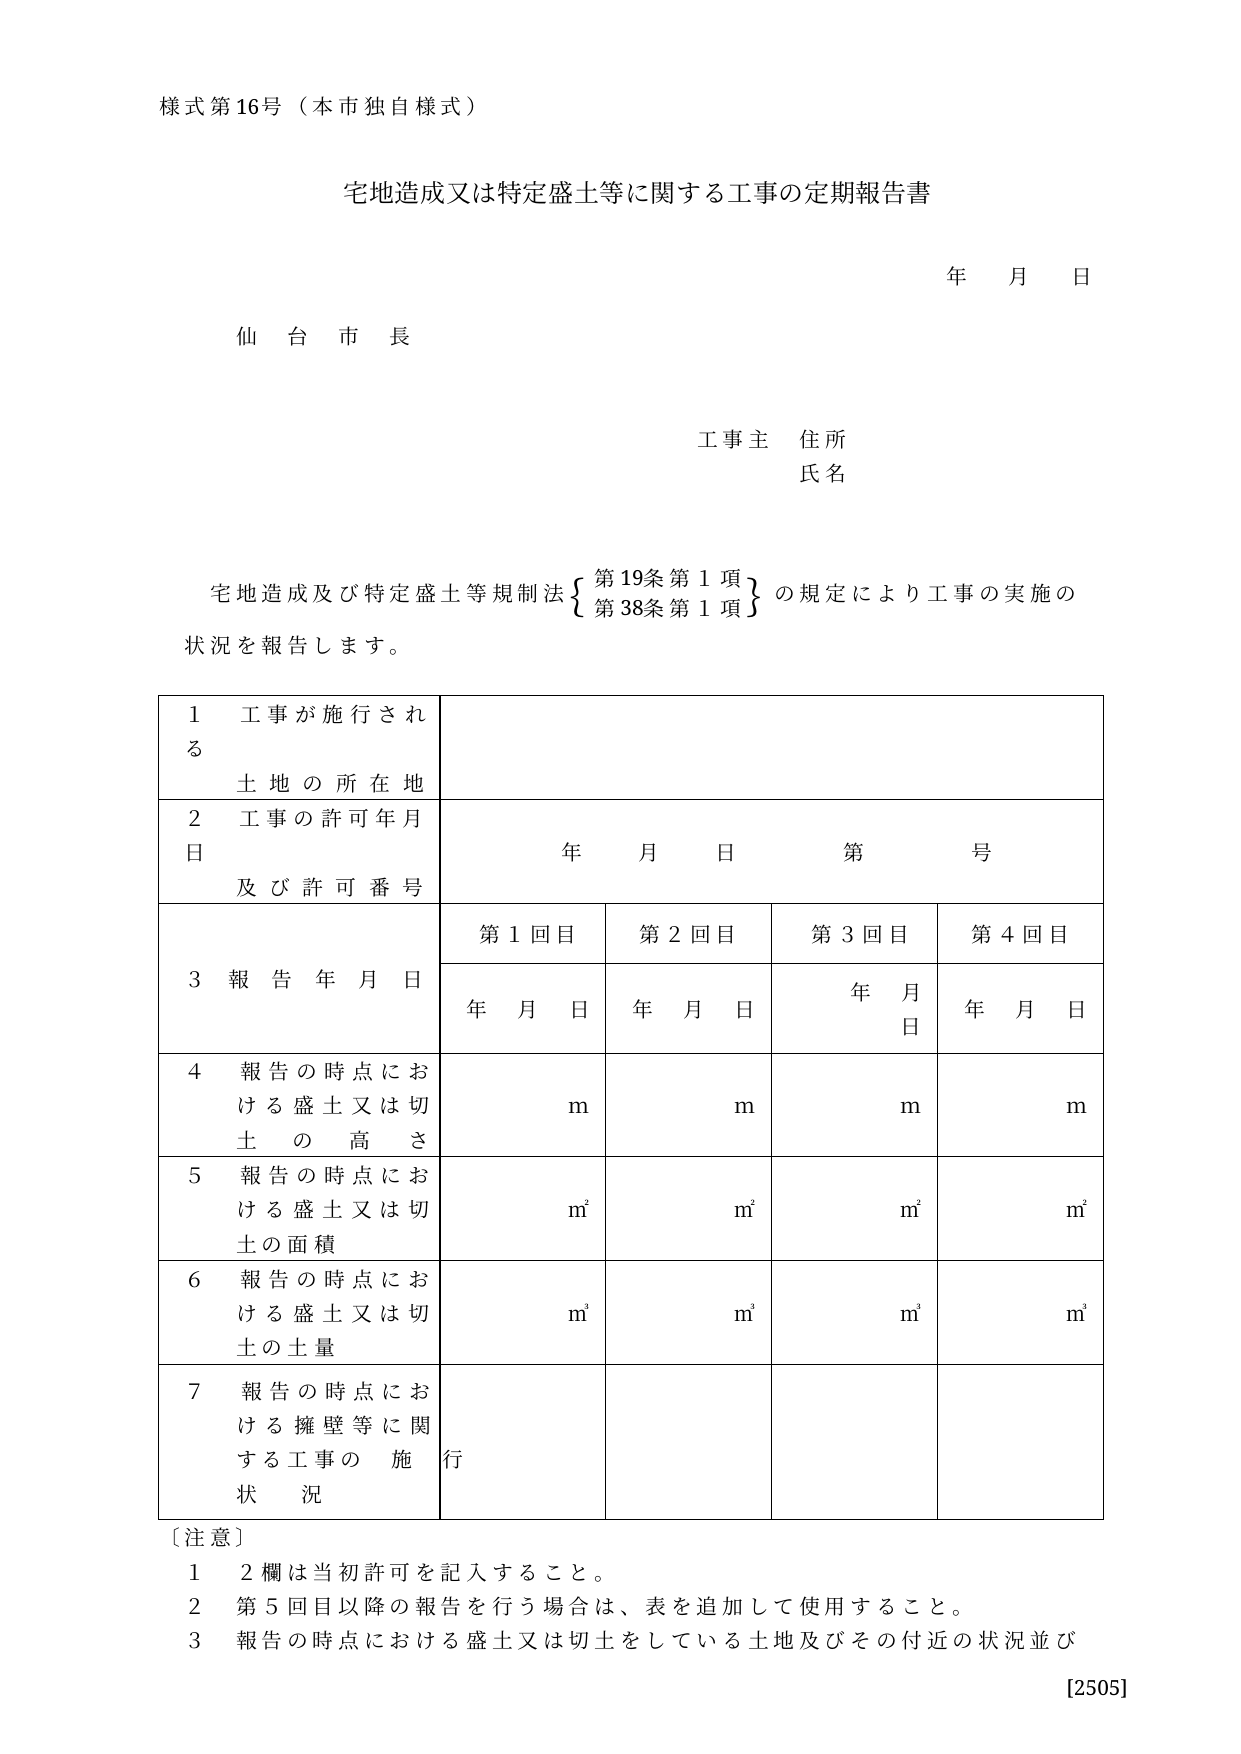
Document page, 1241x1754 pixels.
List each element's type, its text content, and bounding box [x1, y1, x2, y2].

table_cell 第１回目 [441, 904, 605, 963]
table_cell ㎡ [772, 1157, 937, 1260]
table_cell ｍ [772, 1054, 937, 1156]
table_cell 年 月 日 [606, 964, 771, 1052]
text 〔注意〕 [159, 1520, 1081, 1554]
table_cell ７ 報告の時点における擁壁等に関する工事の施行状況 [159, 1365, 439, 1518]
table_cell ㎡ [938, 1157, 1103, 1260]
table_cell [441, 1365, 605, 1518]
table_cell ４ 報告の時点における盛土又は切土の高さ [159, 1054, 439, 1156]
table_cell [938, 1365, 1103, 1518]
table_header 宅地造成又は特定盛土等に関する工事の定期報告書 年 月 日 仙 台 市 長 工事主 住所 氏名 宅地造成及び特定盛土等規制法第19条第１項第38条第１項の規定により工事の実施の状況を報告します。 [159, 123, 1104, 695]
table_cell ６ 報告の時点における盛土又は切土の土量 [159, 1261, 439, 1364]
table_cell 年 月 日 [938, 964, 1103, 1052]
table_cell [441, 696, 1103, 799]
table_cell ｍ [938, 1054, 1103, 1156]
table_cell 年 月 日 [772, 964, 937, 1052]
table_cell ㎥ [772, 1261, 937, 1364]
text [179, 1622, 1081, 1657]
table_cell ２ 工事の許可年月日 及び許可番号 [159, 800, 439, 903]
table_cell 年 月 日 第 号 [441, 800, 1103, 903]
table_cell 年 月 日 [441, 964, 605, 1052]
table_cell 第４回目 [938, 904, 1103, 963]
table_cell ５ 報告の時点における盛土又は切土の面積 [159, 1157, 439, 1260]
table_cell ｍ [606, 1054, 771, 1156]
table_cell ㎥ [938, 1261, 1103, 1364]
table_cell ㎡ [441, 1157, 605, 1260]
text ２ 第５回目以降の報告を行う場合は、表を追加して使用すること。 [159, 1588, 1081, 1622]
text 様式第16号（本市独自様式） [159, 89, 1081, 123]
table_cell 第３回目 [772, 904, 937, 963]
table_cell ㎥ [606, 1261, 771, 1364]
table_cell [606, 1365, 771, 1518]
table_cell １ 工事が施行される 土地の所在地 [159, 696, 439, 799]
table_cell ３報告年月日 [159, 904, 439, 1052]
table_cell ㎡ [606, 1157, 771, 1260]
table_cell 第２回目 [606, 904, 771, 963]
text １ ２欄は当初許可を記入すること。 [159, 1554, 1081, 1588]
table_cell [772, 1365, 937, 1518]
table_cell ｍ [441, 1054, 605, 1156]
table_cell ㎥ [441, 1261, 605, 1364]
